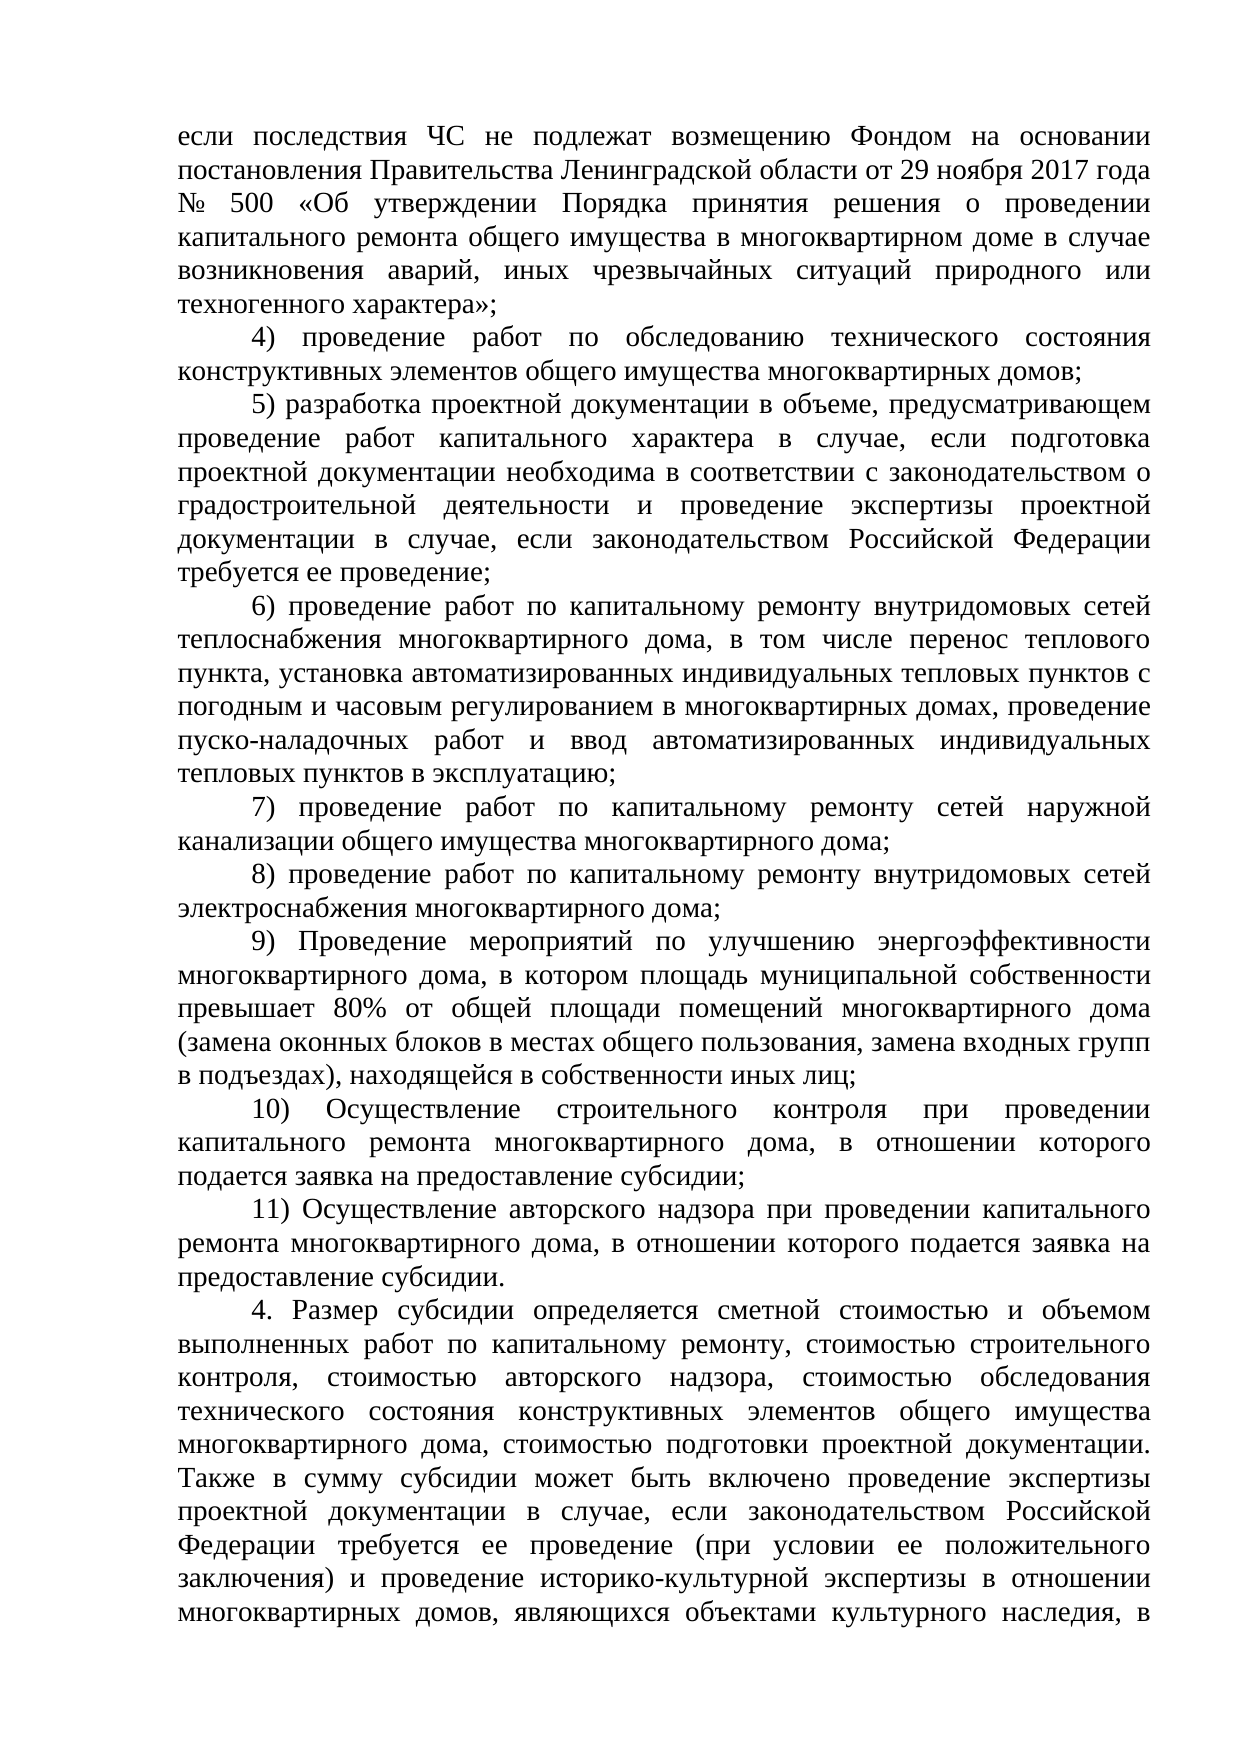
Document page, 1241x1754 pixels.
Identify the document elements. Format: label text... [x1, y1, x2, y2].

text 4) проведение работ по обследованию технического состояния конструктивных элементов общего имущества многоквартирных домов; [177, 319, 1151, 387]
text 6) проведение работ по капитальному ремонту внутридомовых сетей теплоснабжения многоквартирного дома, в том числе перенос теплового пункта, установка автоматизированных индивидуальных тепловых пунктов с погодным и часовым регулированием в многоквартирных домах, проведение пуско-наладочных работ и ввод автоматизированных индивидуальных тепловых пунктов в эксплуатацию; [177, 588, 1151, 789]
text 8) проведение работ по капитальному ремонту внутридомовых сетей электроснабжения многоквартирного дома; [177, 856, 1151, 923]
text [177, 118, 1151, 319]
text 7) проведение работ по капитальному ремонту сетей наружной канализации общего имущества многоквартирного дома; [177, 789, 1151, 856]
text 11) Осуществление авторского надзора при проведении капитального ремонта многоквартирного дома, в отношении которого подается заявка на предоставление субсидии. [177, 1192, 1151, 1292]
text 10) Осуществление строительного контроля при проведении капитального ремонта многоквартирного дома, в отношении которого подается заявка на предоставление субсидии; [177, 1091, 1151, 1192]
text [177, 1292, 1151, 1628]
text 5) разработка проектной документации в объеме, предусматривающем проведение работ капитального характера в случае, если подготовка проектной документации необходима в соответствии с законодательством о градостроительной деятельности и проведение экспертизы проектной документации в случае, если законодательством Российской Федерации требуется ее проведение; [177, 387, 1151, 588]
text 9) Проведение мероприятий по улучшению энергоэффективности многоквартирного дома, в котором площадь муниципальной собственности превышает 80% от общей площади помещений многоквартирного дома (замена оконных блоков в местах общего пользования, замена входных групп в подъездах), находящейся в собственности иных лиц; [177, 923, 1151, 1091]
